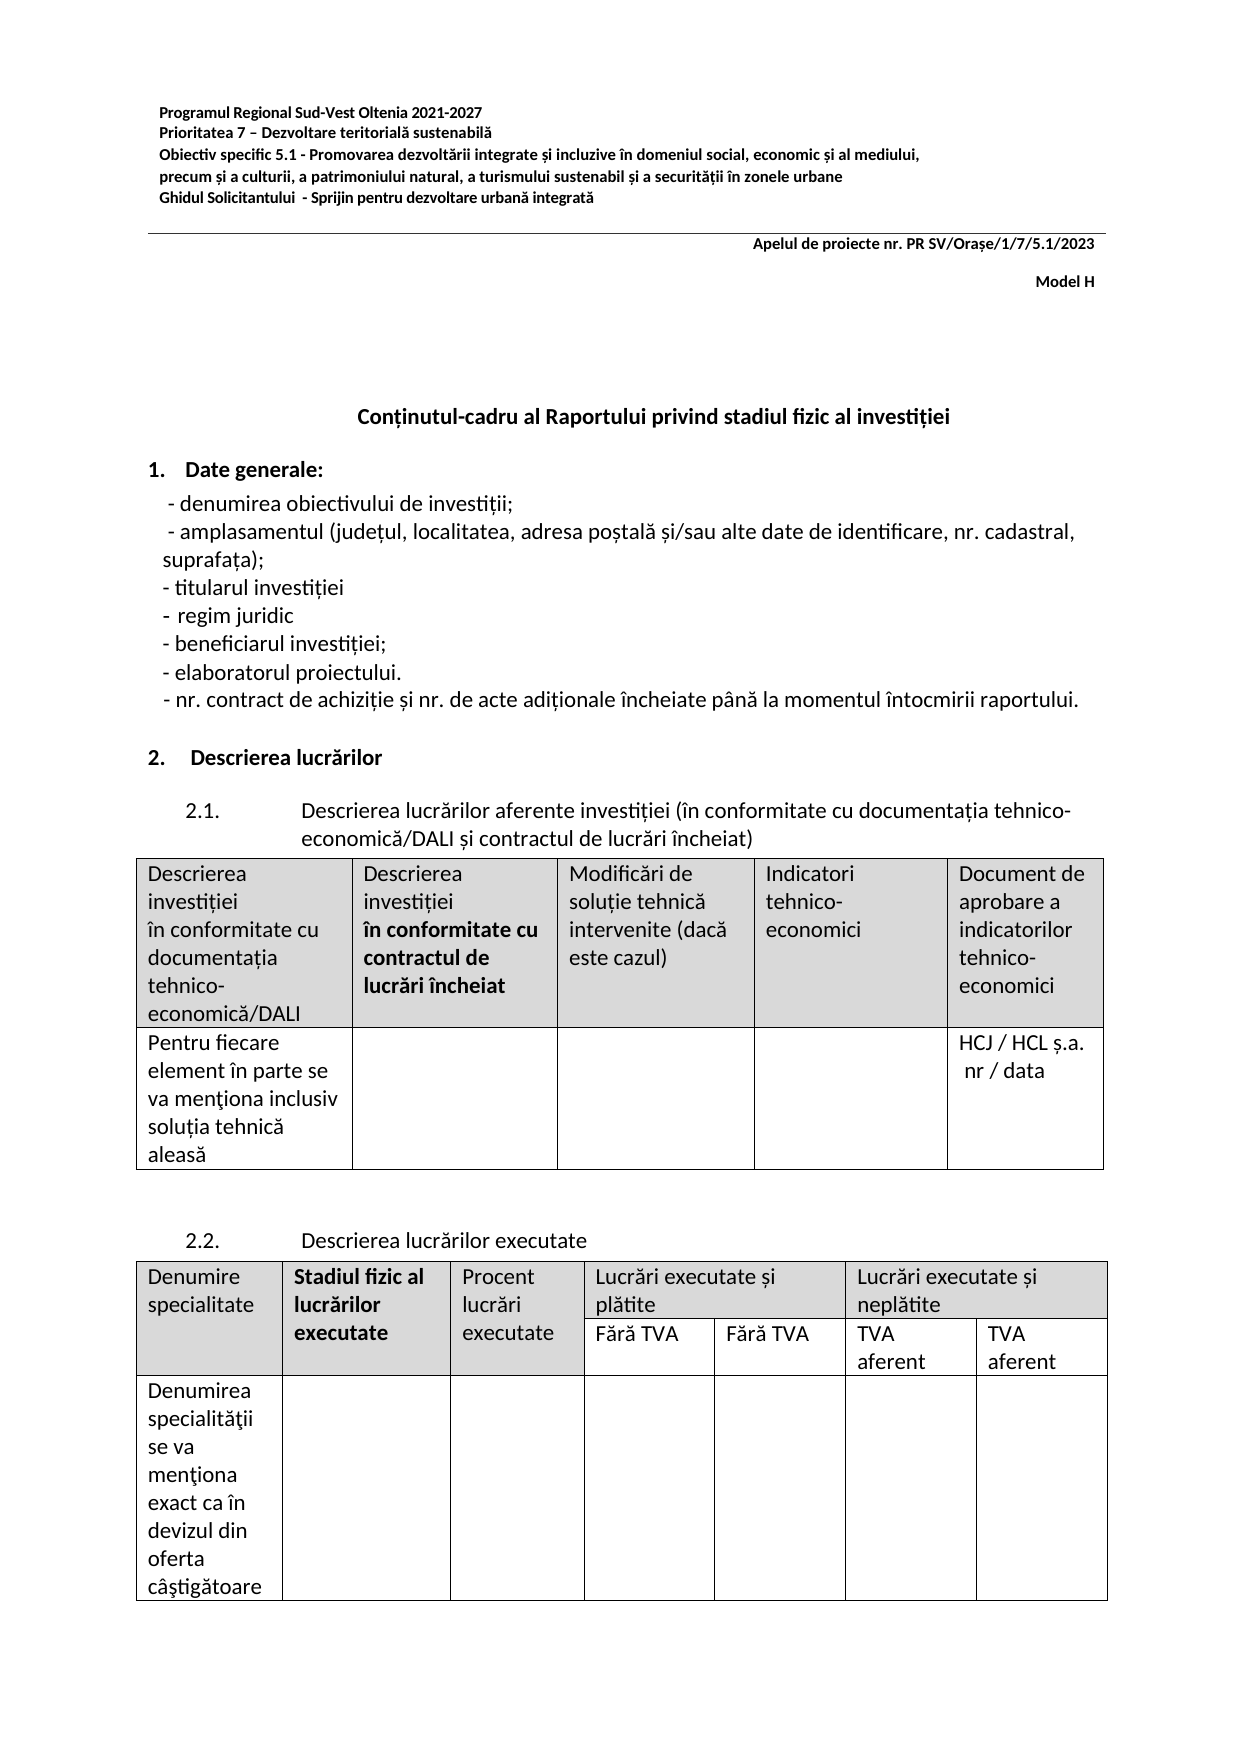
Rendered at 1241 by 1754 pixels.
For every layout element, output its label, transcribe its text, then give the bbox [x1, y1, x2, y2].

table_cell [977, 1376, 1107, 1600]
table_cell [353, 1028, 557, 1168]
table_header Procent lucrări executate [451, 1262, 584, 1375]
table_cell [846, 1376, 976, 1600]
table_cell TVA aferent [846, 1319, 976, 1375]
subtitle Descrierea lucrărilor executate [185, 1227, 1122, 1255]
table_cell TVA aferent [977, 1319, 1107, 1375]
table_header Descrierea investiţiei în conformitate cu documentaţia tehnico-economică/DALI [137, 859, 352, 1027]
subtitle regim juridic [162, 602, 1122, 629]
table_cell Denumirea specialităţii se va menţiona exact ca în devizul din oferta câştigătoare [137, 1376, 282, 1600]
table_header Document de aprobare a indicatorilor tehnico-economici [948, 859, 1103, 1027]
table_cell [451, 1376, 584, 1600]
subtitle Date generale: [148, 455, 1122, 483]
table_cell Fără TVA [715, 1319, 845, 1375]
table_cell [585, 1376, 714, 1600]
subtitle - beneficiarul investiţiei; - elaboratorul proiectului. [162, 629, 1122, 686]
table_cell [755, 1028, 947, 1168]
table_cell [558, 1028, 754, 1168]
subtitle Descrierea lucrărilor [148, 743, 1122, 771]
table_header Descrierea investiţiei în conformitate cu contractul de lucrări încheiat [353, 859, 557, 1027]
table_header Stadiul fizic al lucrărilor executate [283, 1262, 450, 1375]
table_header Lucrări executate şi neplătite [846, 1262, 1107, 1318]
table_header Indicatori tehnico-economici [755, 859, 947, 1027]
table_header Denumire specialitate [137, 1262, 282, 1375]
table_cell Fără TVA [585, 1319, 714, 1375]
table_header Modificări de soluţie tehnică intervenite (dacă este cazul) [558, 859, 754, 1027]
table_header Lucrări executate şi plătite [585, 1262, 845, 1318]
table_cell HCJ / HCL ş.a. nr / data [948, 1028, 1103, 1168]
subtitle - denumirea obiectivului de investiţii; - amplasamentul (judeţul, localitatea, adresa poştală şi/sau alte date de identificare, nr. cadastral, suprafaţa); - titularul investiţiei [162, 489, 1122, 602]
table_cell Pentru fiecare element în parte se va menţiona inclusiv soluţia tehnică aleasă [137, 1028, 352, 1168]
subtitle Conţinutul-cadru al Raportului privind stadiul fizic al investiţiei [185, 402, 1122, 430]
subtitle Descrierea lucrărilor aferente investiţiei (în conformitate cu documentaţia tehnico-economică/DALI şi contractul de lucrări încheiat) [185, 796, 1122, 852]
table_cell [283, 1376, 450, 1600]
text - nr. contract de achiziţie şi nr. de acte adiţionale încheiate până la momentul întocmirii raportului. [148, 686, 1122, 714]
table_cell [715, 1376, 845, 1600]
